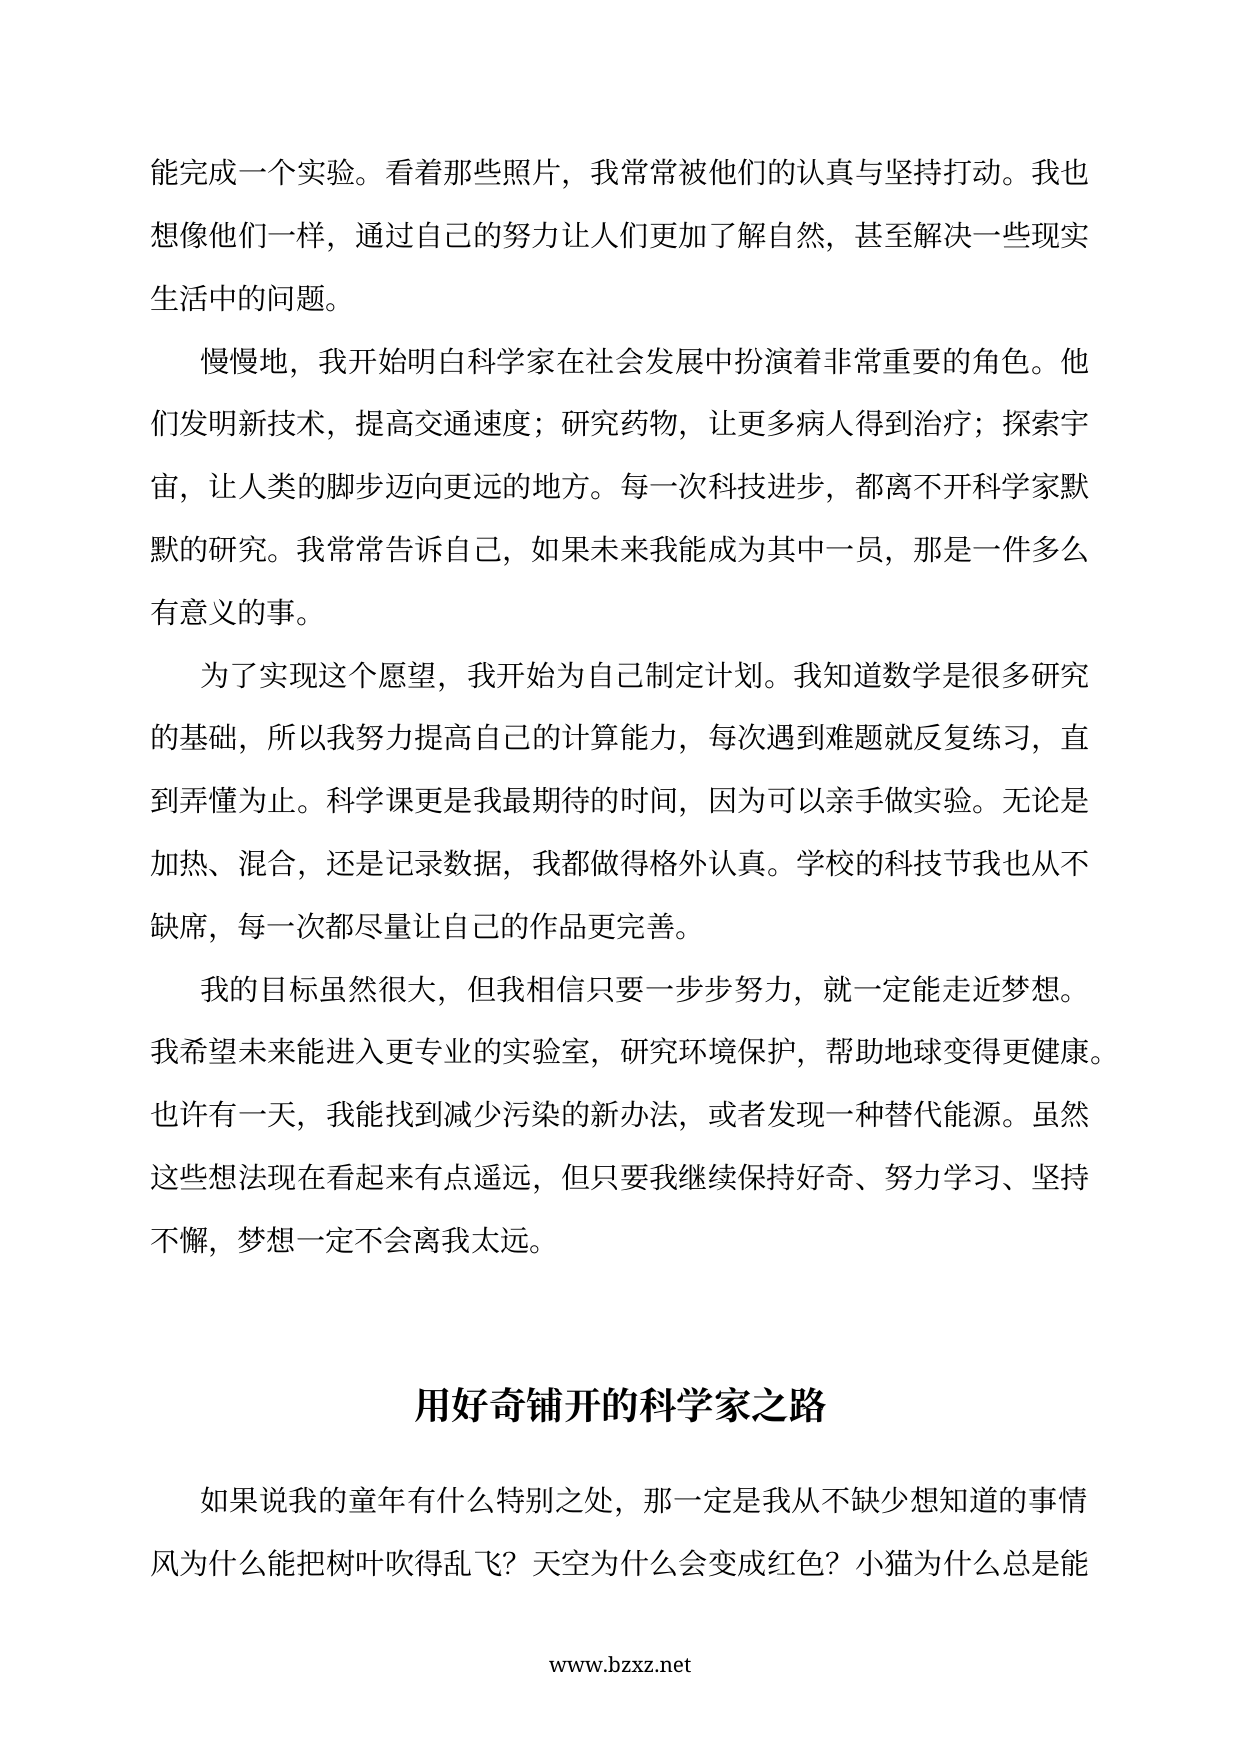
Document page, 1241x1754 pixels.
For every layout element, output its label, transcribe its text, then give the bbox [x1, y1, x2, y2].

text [150, 1478, 1090, 1583]
text 为了实现这个愿望，我开始为自己制定计划。我知道数学是很多研究的基础，所以我努力提高自己的计算能力，每次遇到难题就反复练习，直到弄懂为止。科学课更是我最期待的时间，因为可以亲手做实验。无论是加热、混合，还是记录数据，我都做得格外认真。学校的科技节我也从不缺席，每一次都尽量让自己的作品更完善。 [150, 652, 1090, 946]
text 慢慢地，我开始明白科学家在社会发展中扮演着非常重要的角色。他们发明新技术，提高交通速度；研究药物，让更多病人得到治疗；探索宇宙，让人类的脚步迈向更远的地方。每一次科技进步，都离不开科学家默默的研究。我常常告诉自己，如果未来我能成为其中一员，那是一件多么有意义的事。 [150, 338, 1090, 632]
subtitle 用好奇铺开的科学家之路 [150, 1376, 1090, 1430]
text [150, 150, 1090, 317]
text 我的目标虽然很大，但我相信只要一步步努力，就一定能走近梦想。我希望未来能进入更专业的实验室，研究环境保护，帮助地球变得更健康。也许有一天，我能找到减少污染的新办法，或者发现一种替代能源。虽然这些想法现在看起来有点遥远，但只要我继续保持好奇、努力学习、坚持不懈，梦想一定不会离我太远。 [150, 967, 1090, 1260]
